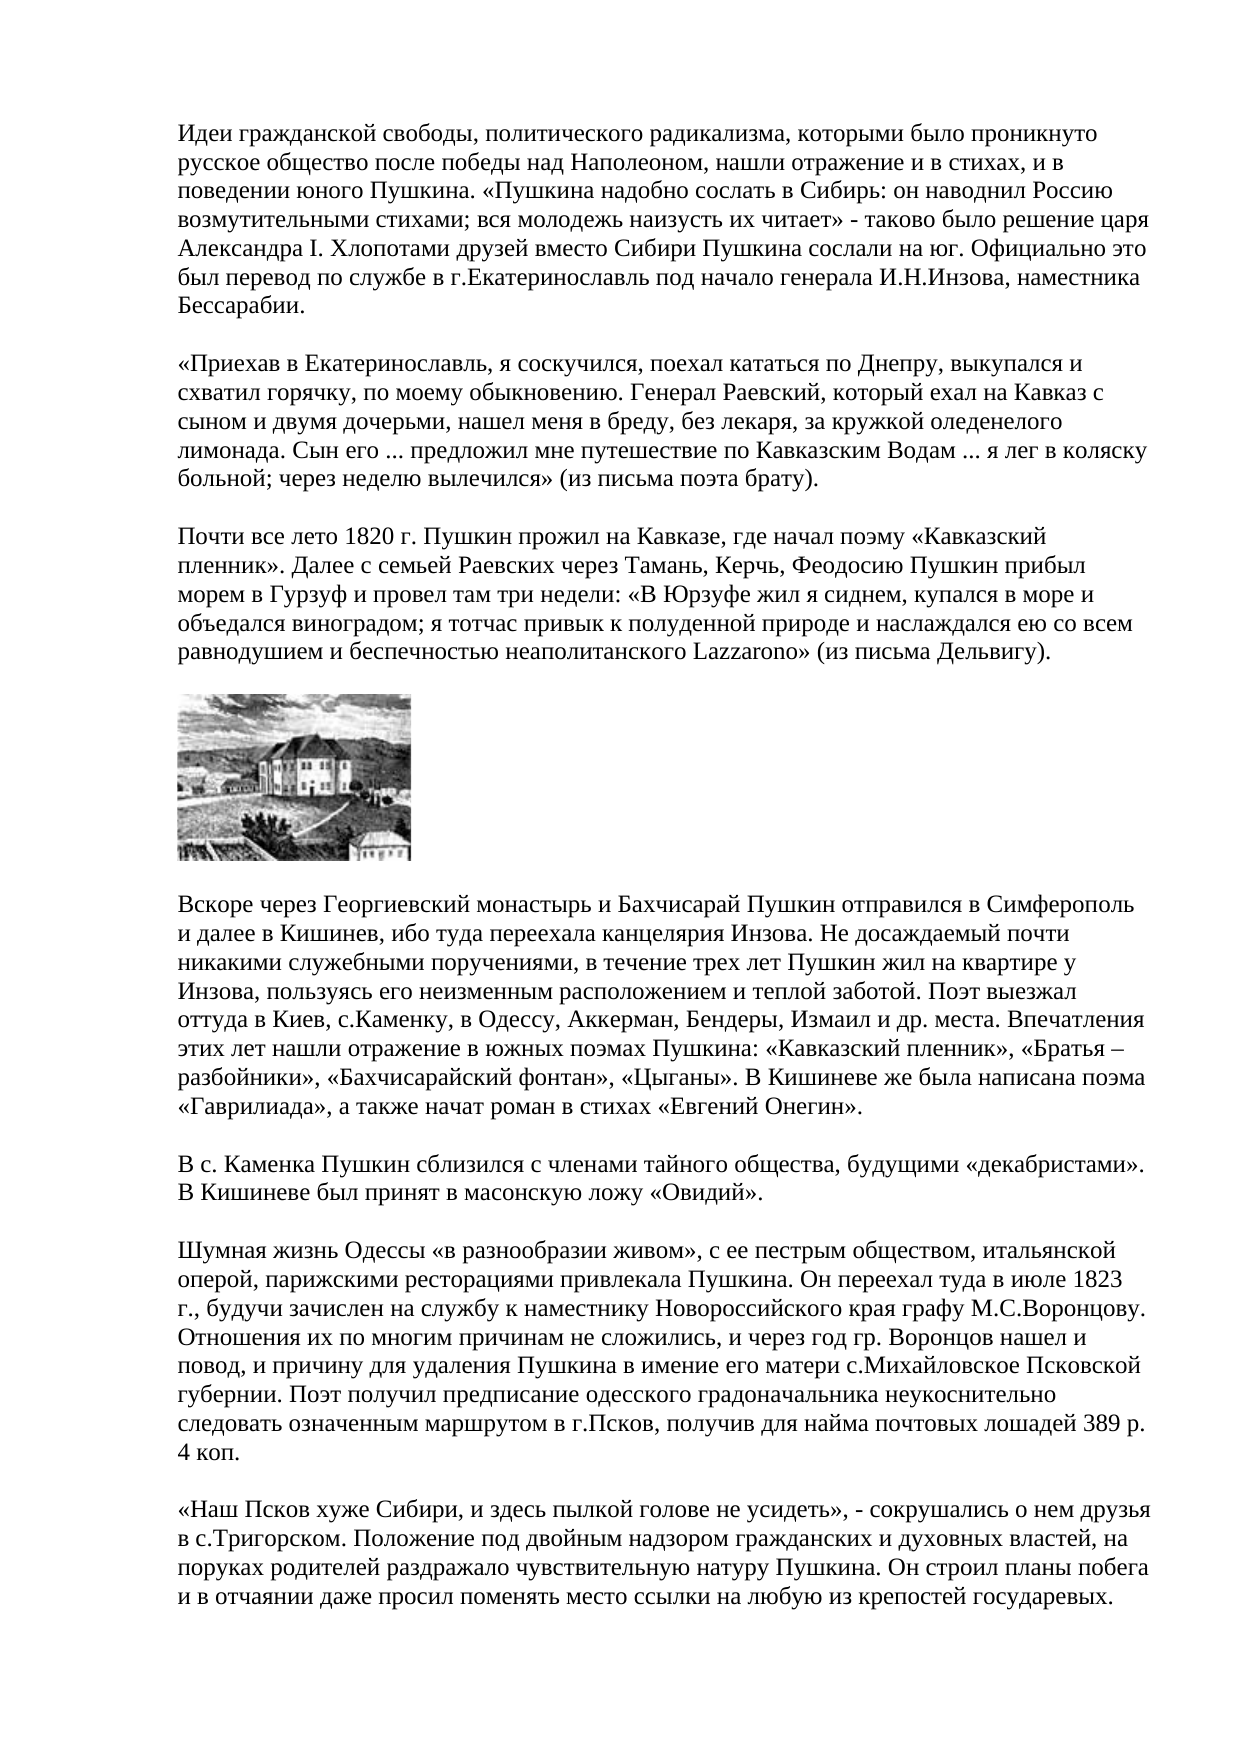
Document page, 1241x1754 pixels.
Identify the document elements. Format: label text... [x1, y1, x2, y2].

picture [177, 694, 412, 861]
text Почти все лето 1820 г. Пушкин прожил на Кавказе, где начал поэму «Кавказский пленник». Далее с семьей Раевских через Тамань, Керчь, Феодосию Пушкин прибыл морем в Гурзуф и провел там три недели: «В Юрзуфе жил я сиднем, купался в море и объедался виноградом; я тотчас привык к полуденной природе и наслаждался ею со всем равнодушием и беспечностью неаполитанского Lazzarono» (из письма Дельвигу). [177, 521, 1152, 665]
text «Приехав в Екатеринославль, я соскучился, поехал кататься по Днепру, выкупался и схватил горячку, по моему обыкновению. Генерал Раевский, который ехал на Кавказ с сыном и двумя дочерьми, нашел меня в бреду, без лекаря, за кружкой оледенелого лимонада. Сын его ... предложил мне путешествие по Кавказским Водам ... я лег в коляску больной; через неделю вылечился» (из письма поэта брату). [177, 348, 1152, 492]
text В с. Каменка Пушкин сблизился с членами тайного общества, будущими «декабристами». В Кишиневе был принят в масонскую ложу «Овидий». [177, 1149, 1152, 1206]
text Шумная жизнь Одессы «в разнообразии живом», с ее пестрым обществом, итальянской оперой, парижскими ресторациями привлекала Пушкина. Он переехал туда в июле 1823 г., будучи зачислен на службу к наместнику Новороссийского края графу М.С.Воронцову. Отношения их по многим причинам не сложились, и через год гр. Воронцов нашел и повод, и причину для удаления Пушкина в имение его матери с.Михайловское Псковской губернии. Поэт получил предписание одесского градоначальника неукоснительно следовать означенным маршрутом в г.Псков, получив для найма почтовых лошадей 389 р. 4 коп. [177, 1235, 1152, 1465]
text Вскоре через Георгиевский монастырь и Бахчисарай Пушкин отправился в Симферополь и далее в Кишинев, ибо туда переехала канцелярия Инзова. Не досаждаемый почти никакими служебными поручениями, в течение трех лет Пушкин жил на квартире у Инзова, пользуясь его неизменным расположением и теплой заботой. Поэт выезжал оттуда в Киев, с.Каменку, в Одессу, Аккерман, Бендеры, Измаил и др. места. Впечатления этих лет нашли отражение в южных поэмах Пушкина: «Кавказский пленник», «Братья – разбойники», «Бахчисарайский фонтан», «Цыганы». В Кишиневе же была написана поэма «Гаврилиада», а также начат роман в стихах «Евгений Онегин». [177, 889, 1152, 1119]
text Идеи гражданской свободы, политического радикализма, которыми было проникнуто русское общество после победы над Наполеоном, нашли отражение и в стихах, и в поведении юного Пушкина. «Пушкина надобно сослать в Сибирь: он наводнил Россию возмутительными стихами; вся молодежь наизусть их читает» - таково было решение царя Александра I. Хлопотами друзей вместо Сибири Пушкина сослали на юг. Официально это был перевод по службе в г.Екатеринославль под начало генерала И.Н.Инзова, наместника Бессарабии. [177, 118, 1152, 319]
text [177, 1494, 1152, 1609]
